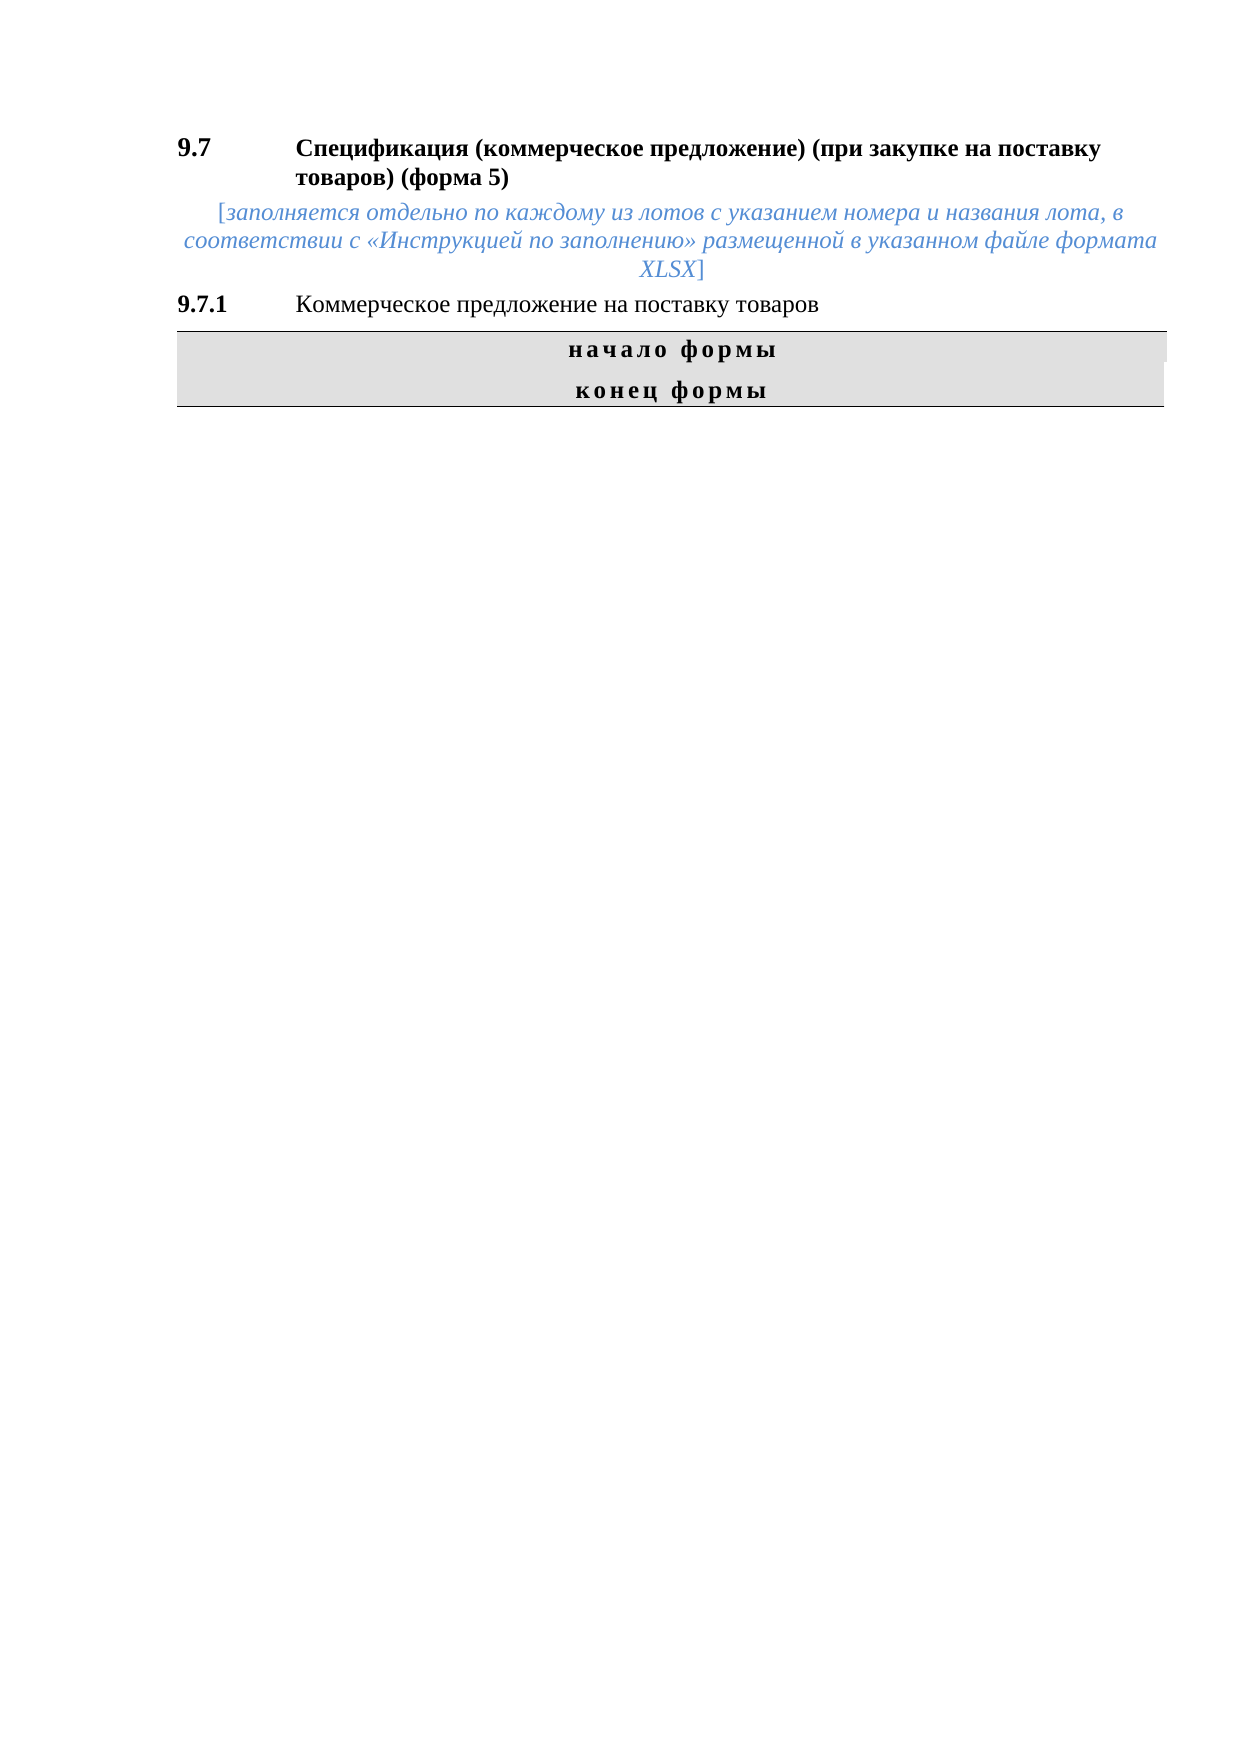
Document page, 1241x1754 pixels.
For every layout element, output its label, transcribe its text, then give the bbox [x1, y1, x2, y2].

list Спецификация (коммерческое предложение) (при закупке на поставку товаров) (форма 5) [177, 131, 1167, 191]
text конец формы [177, 375, 1164, 406]
list Коммерческое предложение на поставку товаров [177, 289, 1167, 318]
text [заполняется отдельно по каждому из лотов с указанием номера и названия лота, в соответствии с «Инструкцией по заполнению» размещенной в указанном файле формата XLSX] [177, 197, 1167, 283]
text начало формы [177, 332, 1167, 362]
